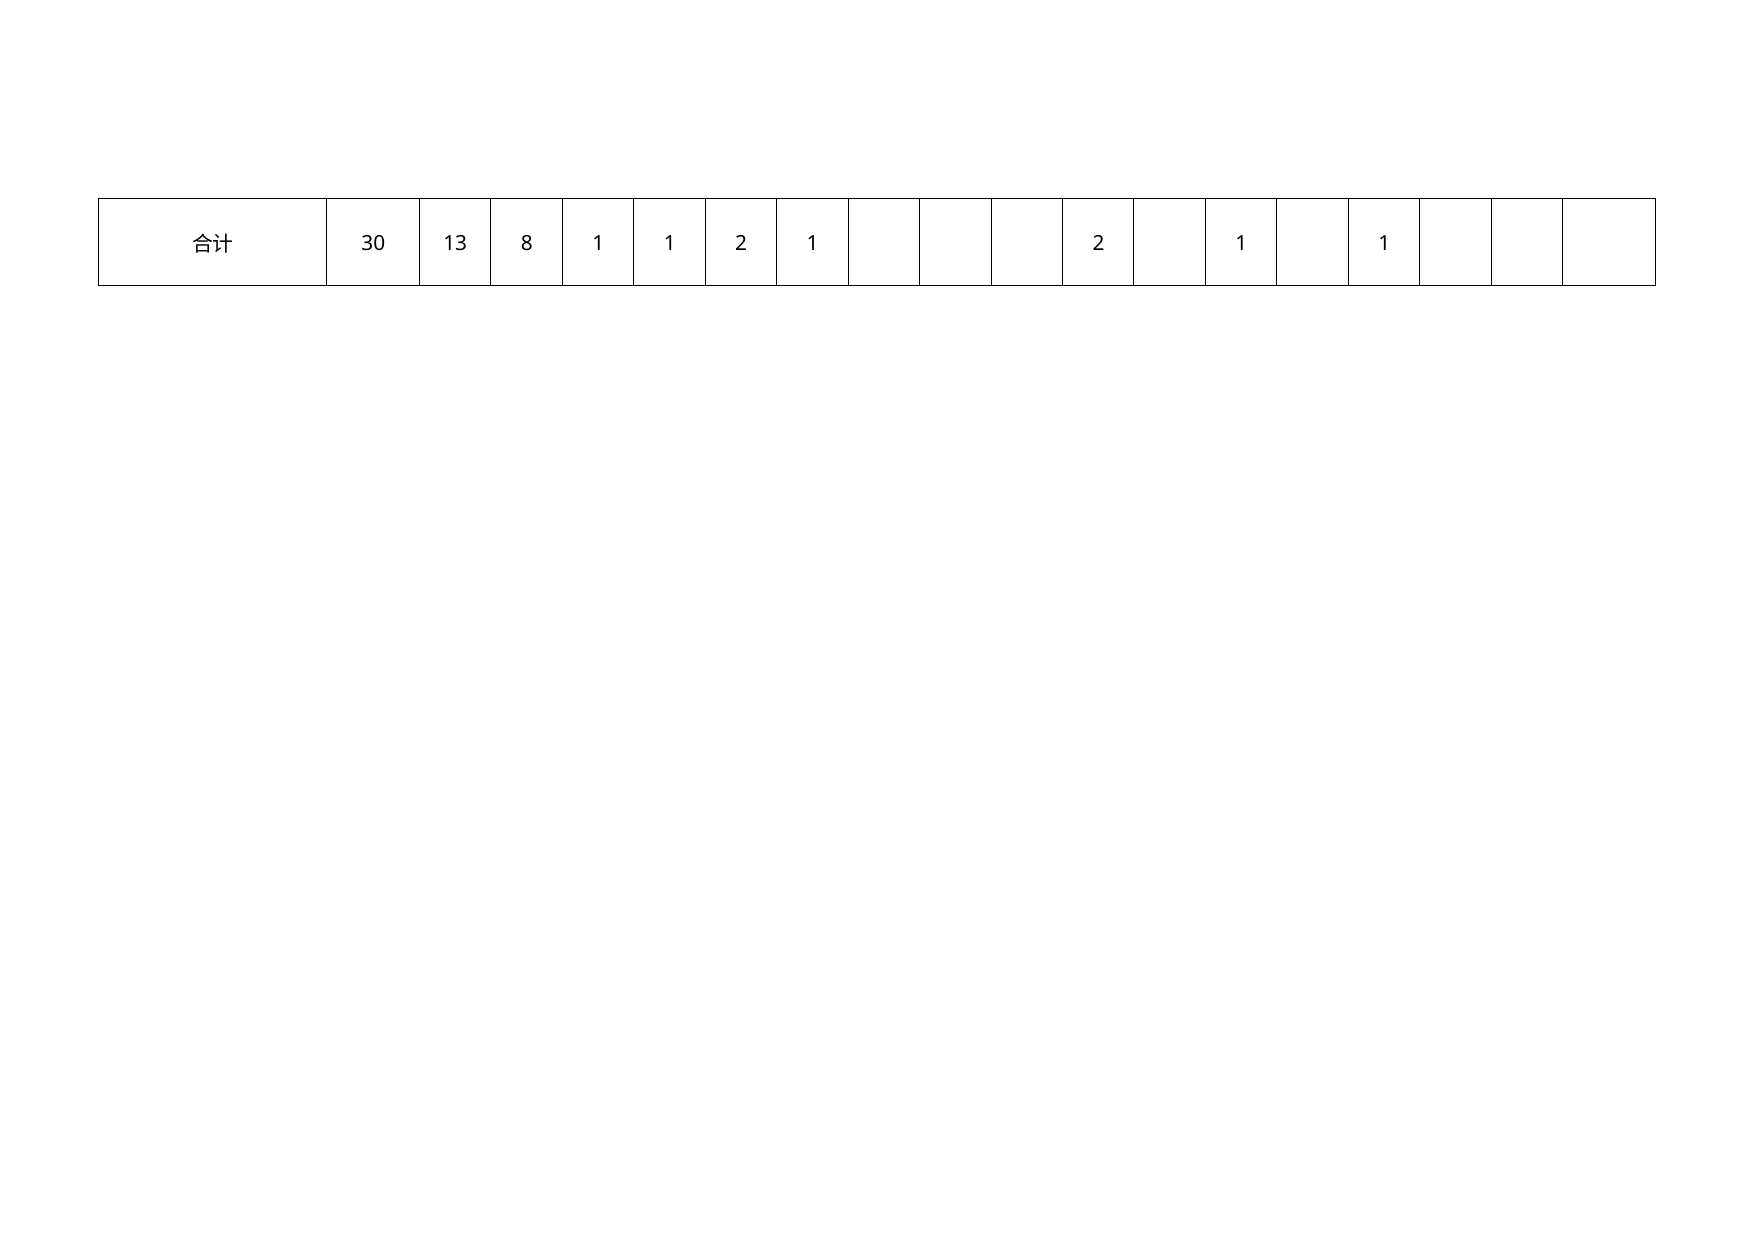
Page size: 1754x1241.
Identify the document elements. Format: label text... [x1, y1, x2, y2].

table_cell [1492, 199, 1562, 285]
table_cell 1 [1349, 199, 1419, 285]
table_cell [1420, 199, 1491, 285]
table_cell [1563, 199, 1655, 285]
table_cell 8 [491, 199, 562, 285]
table_cell 1 [634, 199, 705, 285]
table_cell [1134, 199, 1205, 285]
table_cell 1 [777, 199, 848, 285]
table_cell 合计 [99, 199, 326, 285]
table_cell 2 [1063, 199, 1133, 285]
table_cell [920, 199, 991, 285]
table_cell 2 [706, 199, 776, 285]
table_cell 30 [327, 199, 419, 285]
table_cell 1 [1206, 199, 1276, 285]
table_cell 1 [563, 199, 633, 285]
table_cell [1277, 199, 1348, 285]
table_cell [992, 199, 1062, 285]
table_cell 13 [420, 199, 490, 285]
table_cell [849, 199, 919, 285]
